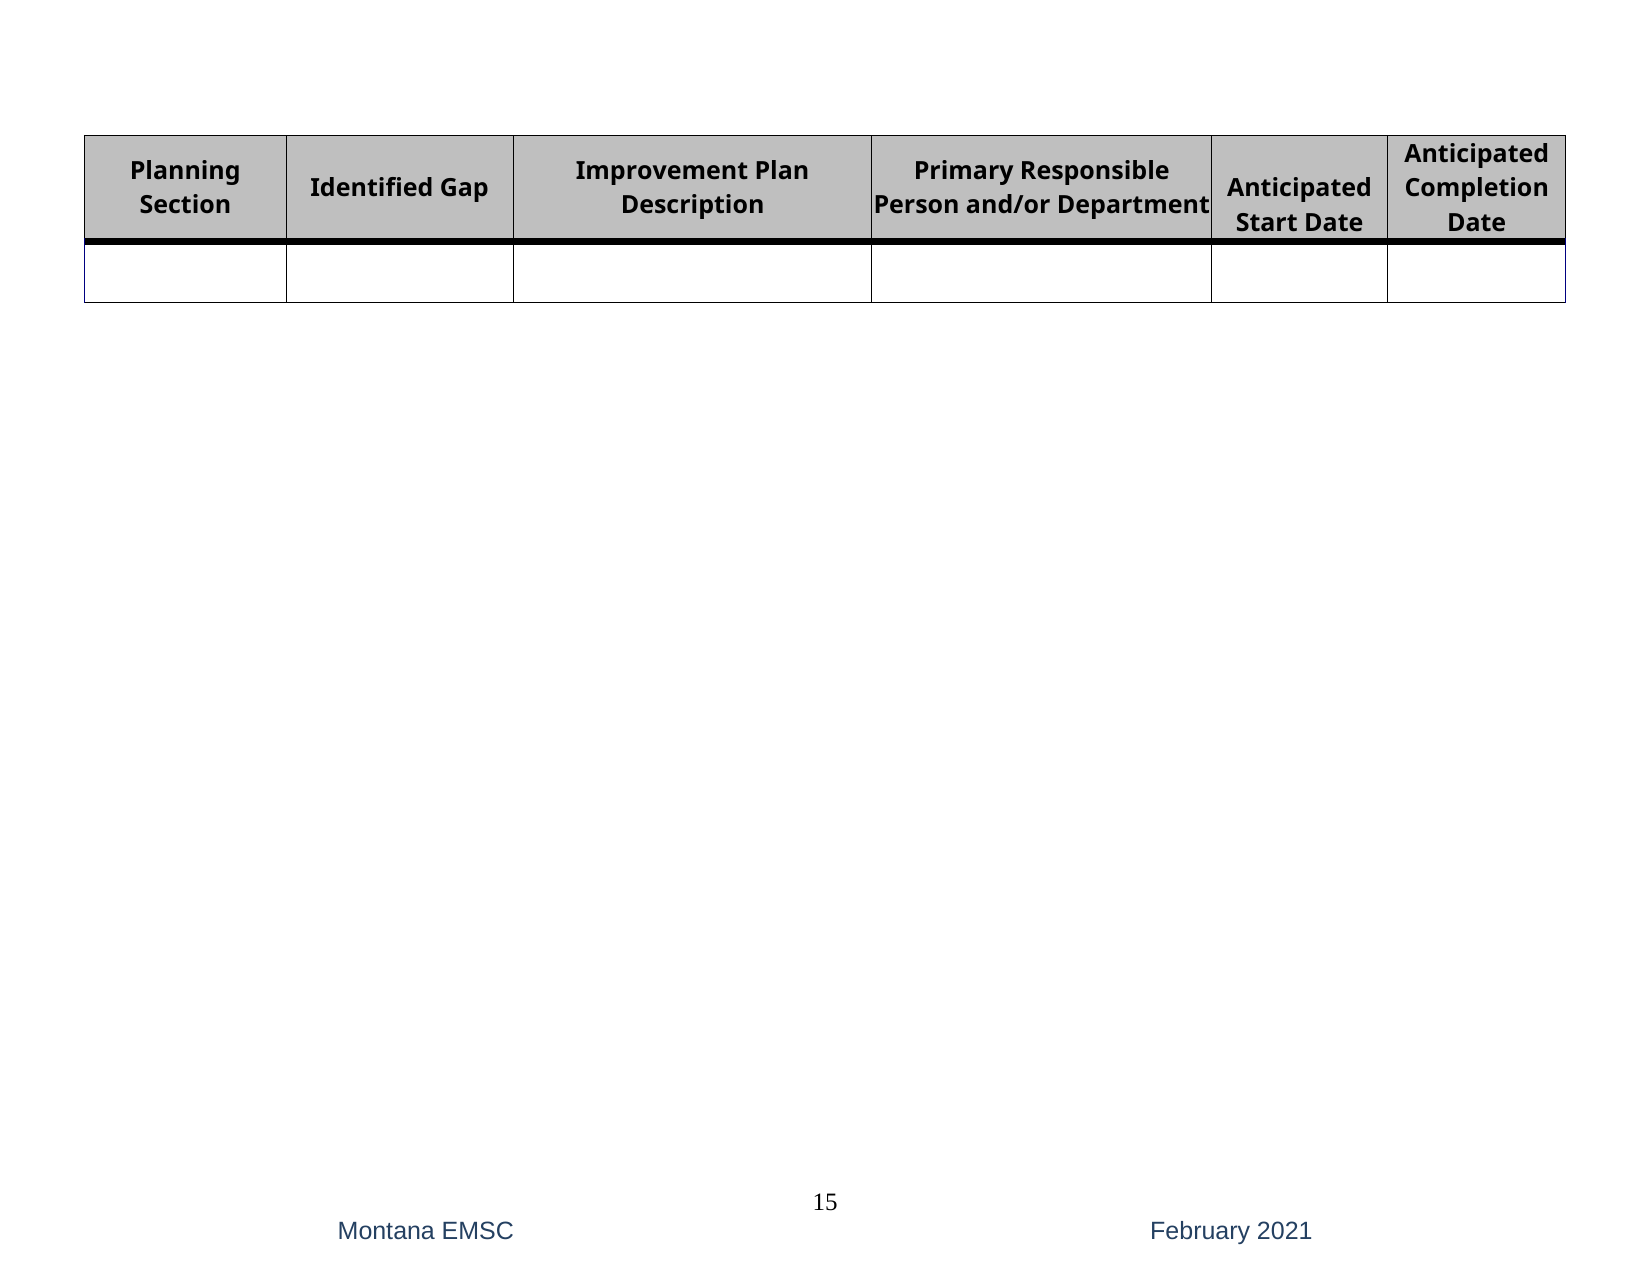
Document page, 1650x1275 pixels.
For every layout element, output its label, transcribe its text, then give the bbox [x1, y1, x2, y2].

table_header Identified Gap [287, 136, 513, 238]
table_cell [872, 245, 1211, 302]
table_header Anticipated Completion Date [1388, 136, 1565, 238]
table_header Anticipated Start Date [1212, 136, 1387, 238]
table_header Primary Responsible Person and/or Department [872, 136, 1211, 238]
table_header Improvement Plan Description [514, 136, 871, 238]
table_cell [1388, 245, 1565, 302]
table_cell [514, 245, 871, 302]
table_header Planning Section [85, 136, 286, 238]
table_cell [287, 245, 513, 302]
table_cell [85, 245, 286, 302]
table_cell [1212, 245, 1387, 302]
